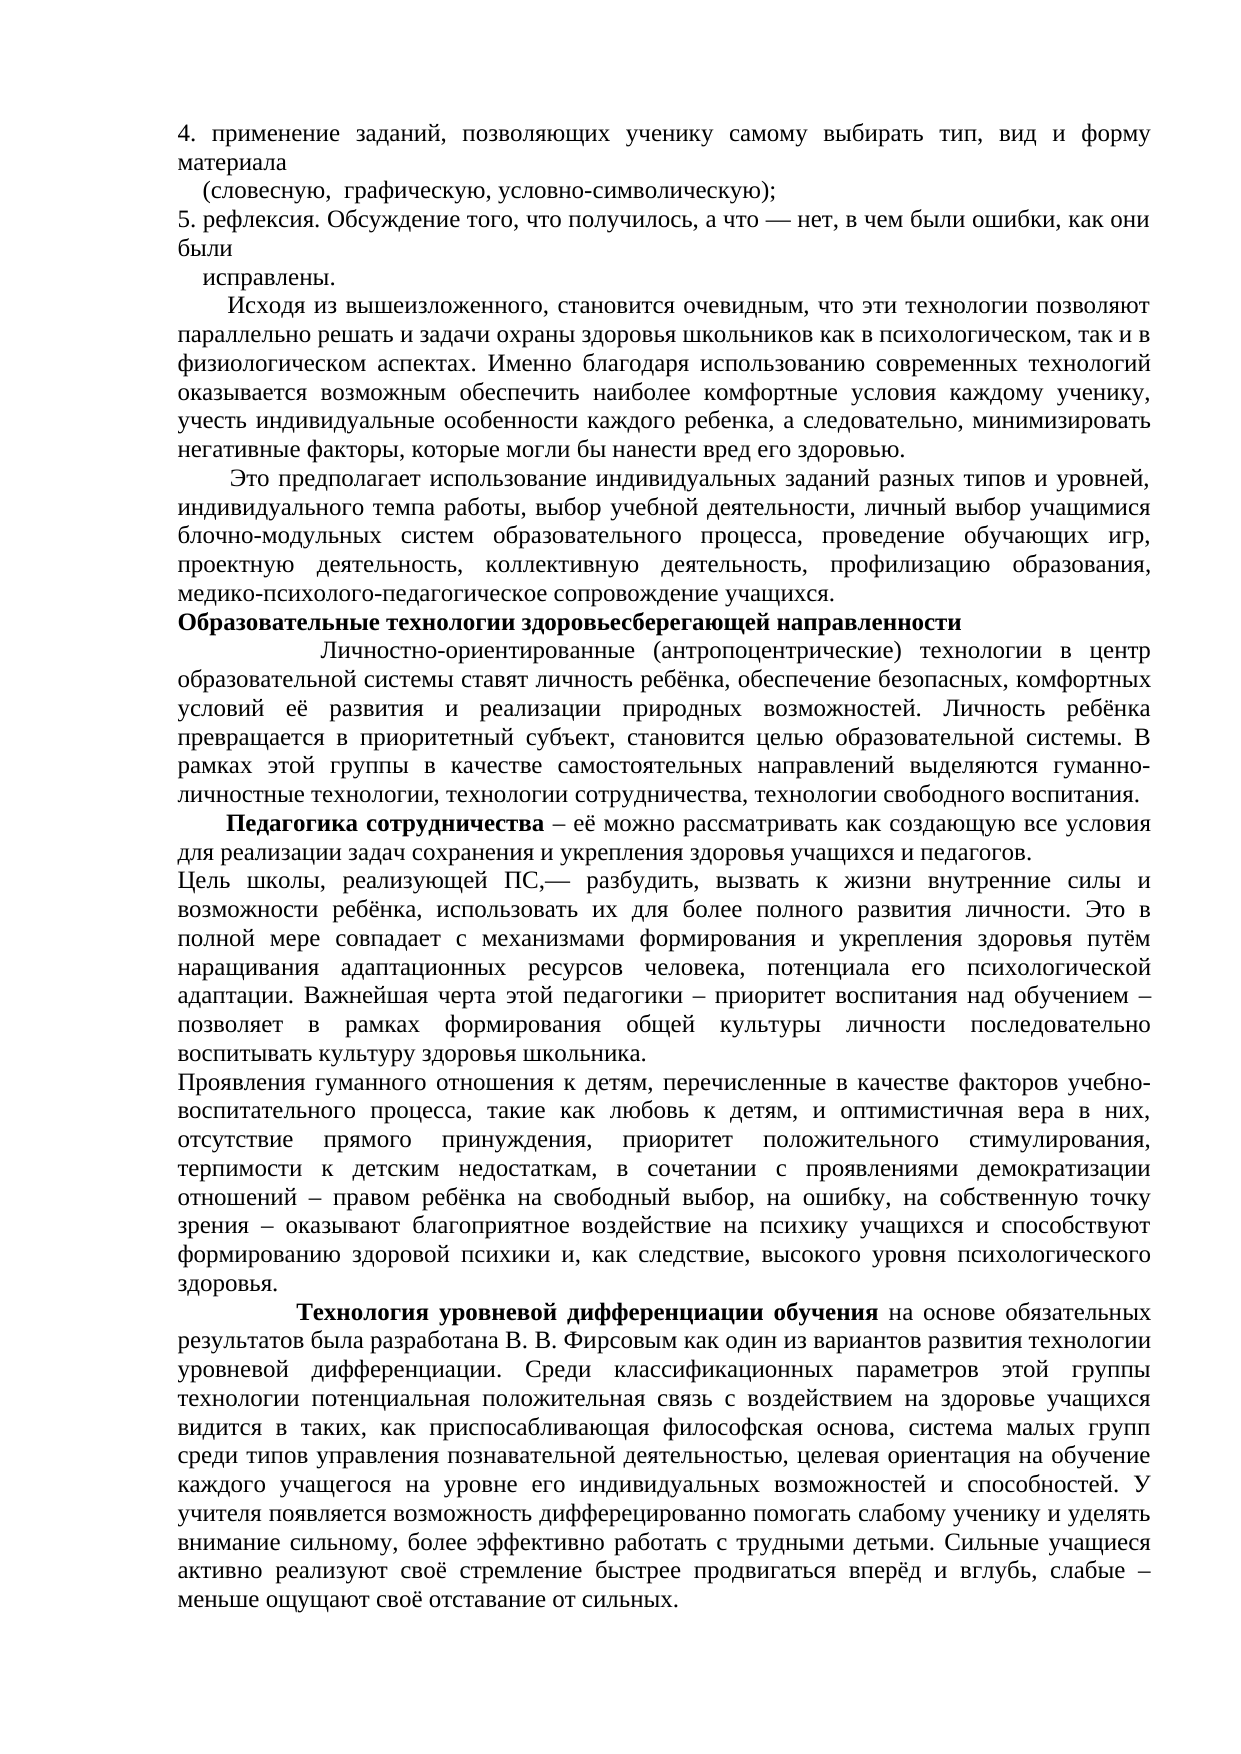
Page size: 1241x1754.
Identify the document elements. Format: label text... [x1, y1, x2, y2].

text Педагогика сотрудничества – её можно рассматривать как создающую все условия для реализации задач сохранения и укрепления здоровья учащихся и педагогов. [177, 808, 1152, 866]
text Проявления гуманного отношения к детям, перечисленные в качестве факторов учебно-воспитательного процесса, такие как любовь к детям, и оптимистичная вера в них, отсутствие прямого принуждения, приоритет положительного стимулирования, терпимости к детским недостаткам, в сочетании с проявлениями демократизации отношений – правом ребёнка на свободный выбор, на ошибку, на собственную точку зрения – оказывают благоприятное воздействие на психику учащихся и способствуют формированию здоровой психики и, как следствие, высокого уровня психологического здоровья. [177, 1067, 1152, 1297]
text Цель школы, реализующей ПС,— разбудить, вызвать к жизни внутренние силы и возможности ребёнка, использовать их для более полного развития личности. Это в полной мере совпадает с механизмами формирования и укрепления здоровья путём наращивания адаптационных ресурсов человека, потенциала его психологической адаптации. Важнейшая черта этой педагогики – приоритет воспитания над обучением – позволяет в рамках формирования общей культуры личности последовательно воспитывать культуру здоровья школьника. [177, 866, 1152, 1067]
text 5. рефлексия. Обсуждение того, что получилось, а что — нет, в чем были ошибки, как они были [177, 204, 1152, 262]
text Личностно-ориентированные (антропоцентрические) технологии в центр образовательной системы ставят личность ребёнка, обеспечение безопасных, комфортных условий её развития и реализации природных возможностей. Личность ребёнка превращается в приоритетный субъект, становится целью образовательной системы. В рамках этой группы в качестве самостоятельных направлений выделяются гуманно-личностные технологии, технологии сотрудничества, технологии свободного воспитания. [177, 636, 1152, 808]
text Исходя из вышеизложенного, становится очевидным, что эти технологии позволяют параллельно решать и задачи охраны здоровья школьников как в психологическом, так и в физиологическом аспектах. Именно благодаря использованию современных технологий оказывается возможным обеспечить наиболее комфортные условия каждому ученику, учесть индивидуальные особенности каждого ребенка, а следовательно, минимизировать негативные факторы, которые могли бы нанести вред его здоровью. [177, 291, 1152, 463]
text Технология уровневой дифференциации обучения на основе обязательных результатов была разработана В. В. Фирсовым как один из вариантов развития технологии уровневой дифференциации. Среди классификационных параметров этой группы технологии потенциальная положительная связь с воздействием на здоровье учащихся видится в таких, как приспосабливающая философская основа, система малых групп среди типов управления познавательной деятельностью, целевая ориентация на обучение каждого учащегося на уровне его индивидуальных возможностей и способностей. У учителя появляется возможность дифферецированно помогать слабому ученику и уделять внимание сильному, более эффективно работать с трудными детьми. Сильные учащиеся активно реализуют своё стремление быстрее продвигаться вперёд и вглубь, слабые – меньше ощущают своё отставание от сильных. [177, 1297, 1152, 1613]
text Это предполагает использование индивидуальных заданий разных типов и уровней, индивидуального темпа работы, выбор учебной деятельности, личный выбор учащимися блочно-модульных систем образовательного процесса, проведение обучающих игр, проектную деятельность, коллективную деятельность, профилизацию образования, медико-психолого-педагогическое сопровождение учащихся. [177, 463, 1152, 607]
text 4. применение заданий, позволяющих ученику самому выбирать тип, вид и форму материала [177, 118, 1152, 176]
text Образовательные технологии здоровьесберегающей направленности [177, 607, 1152, 636]
text (словесную, графическую, условно-символическую); [177, 176, 1152, 204]
text исправлены. [177, 262, 1152, 291]
